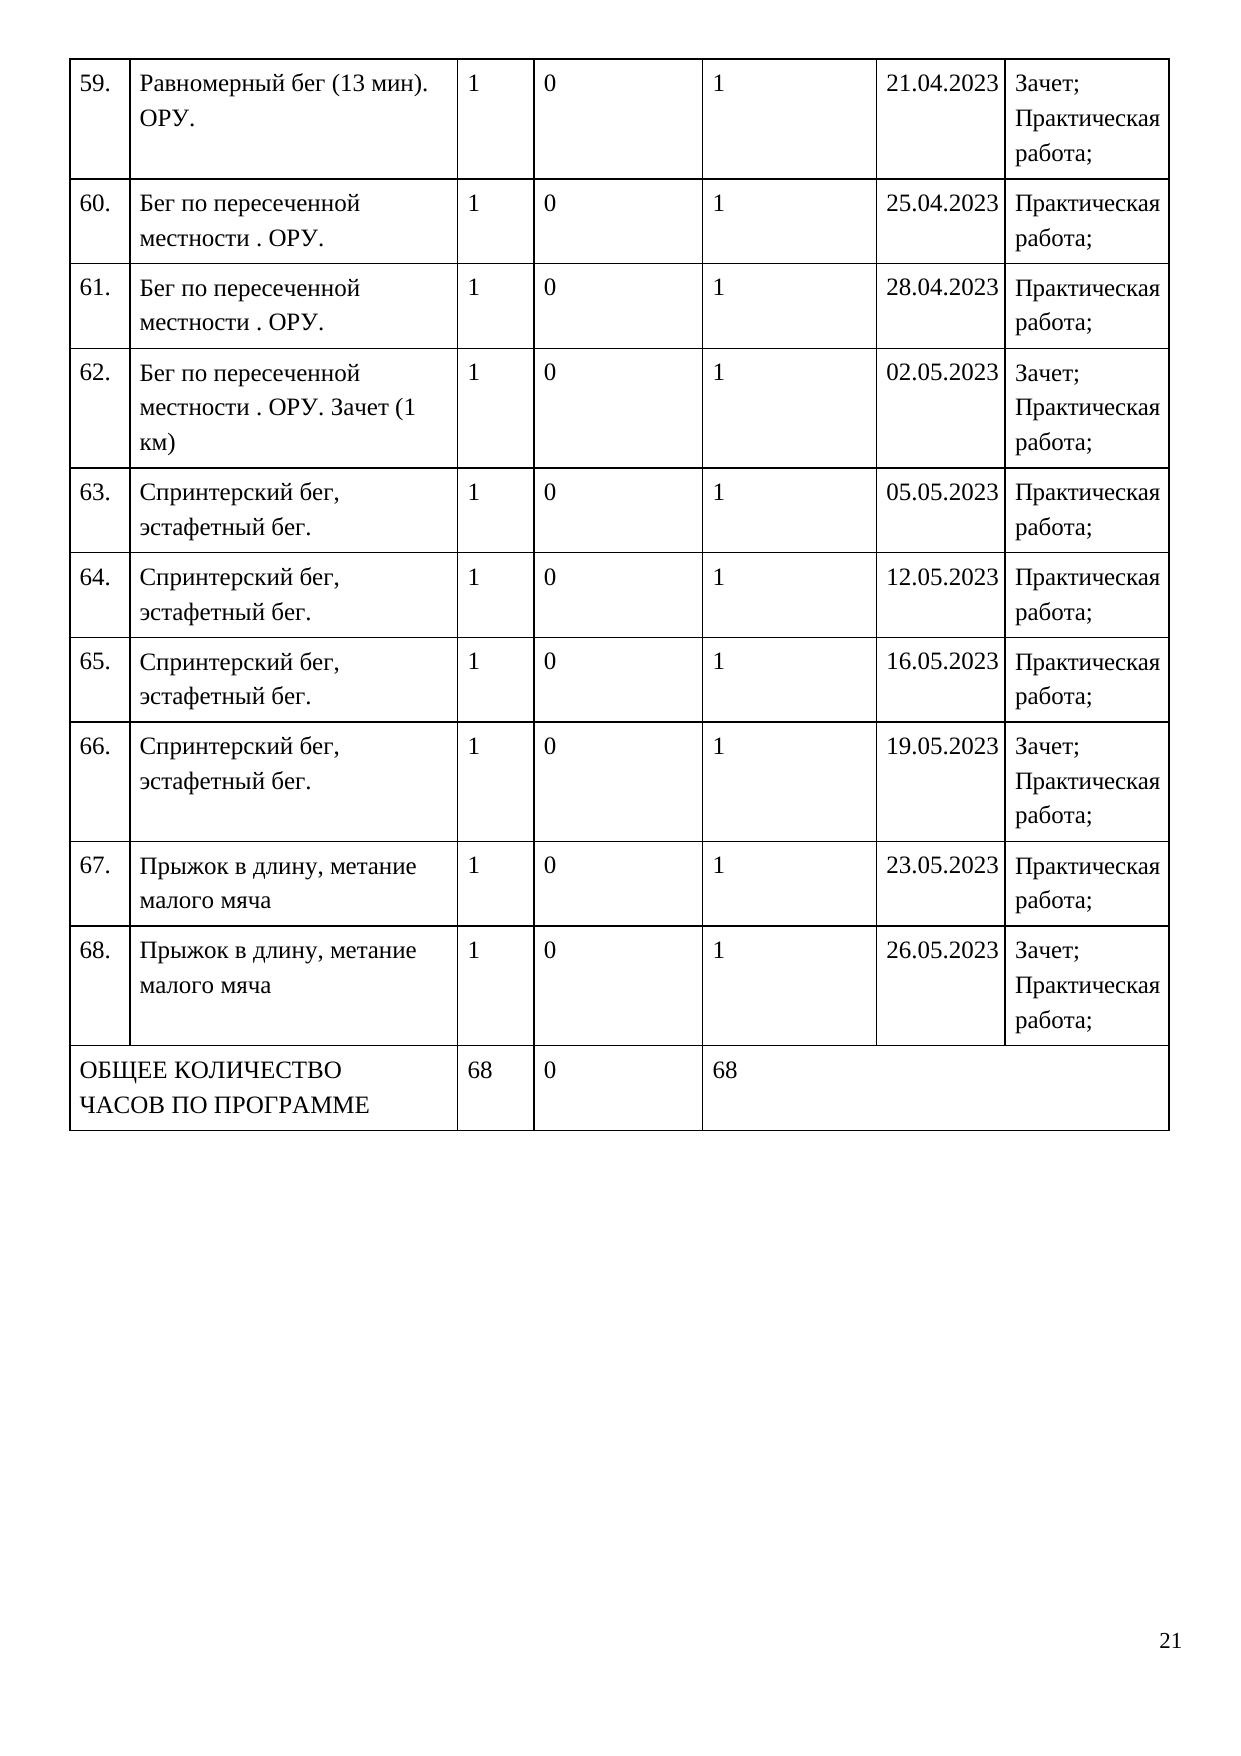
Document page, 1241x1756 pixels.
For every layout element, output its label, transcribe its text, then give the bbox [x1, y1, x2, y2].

table_cell 1 [703, 60, 876, 178]
table_cell 63. [71, 469, 129, 552]
table_cell Практическая работа; [1006, 638, 1168, 721]
table_cell 68 [458, 1046, 533, 1130]
table_cell 1 [703, 842, 876, 925]
table_cell Спринтерский бег, эстафетный бег. [131, 723, 457, 841]
table_cell 1 [703, 638, 876, 721]
table_cell 1 [703, 264, 876, 347]
table_cell 68. [71, 927, 129, 1045]
table_cell Практическая работа; [1006, 842, 1168, 925]
table_cell Бег по пересеченной местности . ОРУ. [131, 264, 457, 347]
table_cell 61. [71, 264, 129, 347]
table_cell 68 [703, 1046, 1168, 1130]
table_cell Бег по пересеченной местности . ОРУ. Зачет (1 км) [131, 349, 457, 467]
table_cell 1 [458, 927, 533, 1045]
table_cell 12.05.2023 [877, 553, 1004, 636]
table_cell 1 [458, 469, 533, 552]
table_cell 66. [71, 723, 129, 841]
table_cell 1 [458, 180, 533, 263]
table_cell Прыжок в длину, метание малого мяча [131, 927, 457, 1045]
table_cell 0 [535, 469, 702, 552]
table_cell 1 [703, 469, 876, 552]
table_cell 1 [703, 349, 876, 467]
table_cell Практическая работа; [1006, 469, 1168, 552]
table_cell 0 [535, 180, 702, 263]
table_cell Спринтерский бег, эстафетный бег. [131, 469, 457, 552]
table_cell 1 [458, 842, 533, 925]
table_cell Зачет; Практическая работа; [1006, 60, 1168, 178]
table_cell 60. [71, 180, 129, 263]
table_cell 21.04.2023 [877, 60, 1004, 178]
table_cell 0 [535, 60, 702, 178]
table_cell 26.05.2023 [877, 927, 1004, 1045]
table_cell Прыжок в длину, метание малого мяча [131, 842, 457, 925]
table_cell 19.05.2023 [877, 723, 1004, 841]
table_cell Практическая работа; [1006, 180, 1168, 263]
table_cell 0 [535, 553, 702, 636]
table_cell Спринтерский бег, эстафетный бег. [131, 553, 457, 636]
table_cell 25.04.2023 [877, 180, 1004, 263]
table_cell 05.05.2023 [877, 469, 1004, 552]
table_cell 67. [71, 842, 129, 925]
table_cell 0 [535, 1046, 702, 1130]
table_cell Спринтерский бег, эстафетный бег. [131, 638, 457, 721]
table_cell 1 [703, 927, 876, 1045]
table_cell 0 [535, 842, 702, 925]
table_cell 1 [458, 264, 533, 347]
table_cell 0 [535, 264, 702, 347]
table_cell Бег по пересеченной местности . ОРУ. [131, 180, 457, 263]
table_cell 0 [535, 723, 702, 841]
table_cell 1 [703, 180, 876, 263]
table_cell 0 [535, 927, 702, 1045]
table_cell ОБЩЕЕ КОЛИЧЕСТВО ЧАСОВ ПО ПРОГРАММЕ [71, 1046, 457, 1130]
table_cell Практическая работа; [1006, 553, 1168, 636]
table_cell 1 [458, 553, 533, 636]
table_cell Зачет; Практическая работа; [1006, 349, 1168, 467]
table_cell 62. [71, 349, 129, 467]
table_cell 1 [458, 349, 533, 467]
table_cell 1 [458, 638, 533, 721]
table_cell 0 [535, 349, 702, 467]
table_cell 1 [703, 553, 876, 636]
table_cell 16.05.2023 [877, 638, 1004, 721]
table_cell Зачет; Практическая работа; [1006, 927, 1168, 1045]
table_cell 65. [71, 638, 129, 721]
table_cell 1 [458, 723, 533, 841]
table_cell 59. [71, 60, 129, 178]
table_cell Практическая работа; [1006, 264, 1168, 347]
table_cell 1 [703, 723, 876, 841]
table_cell Зачет; Практическая работа; [1006, 723, 1168, 841]
table_cell 1 [458, 60, 533, 178]
table_cell 28.04.2023 [877, 264, 1004, 347]
table_cell 02.05.2023 [877, 349, 1004, 467]
table_cell 0 [535, 638, 702, 721]
table_cell 23.05.2023 [877, 842, 1004, 925]
table_cell Равномерный бег (13 мин). ОРУ. [131, 60, 457, 178]
table_cell 64. [71, 553, 129, 636]
